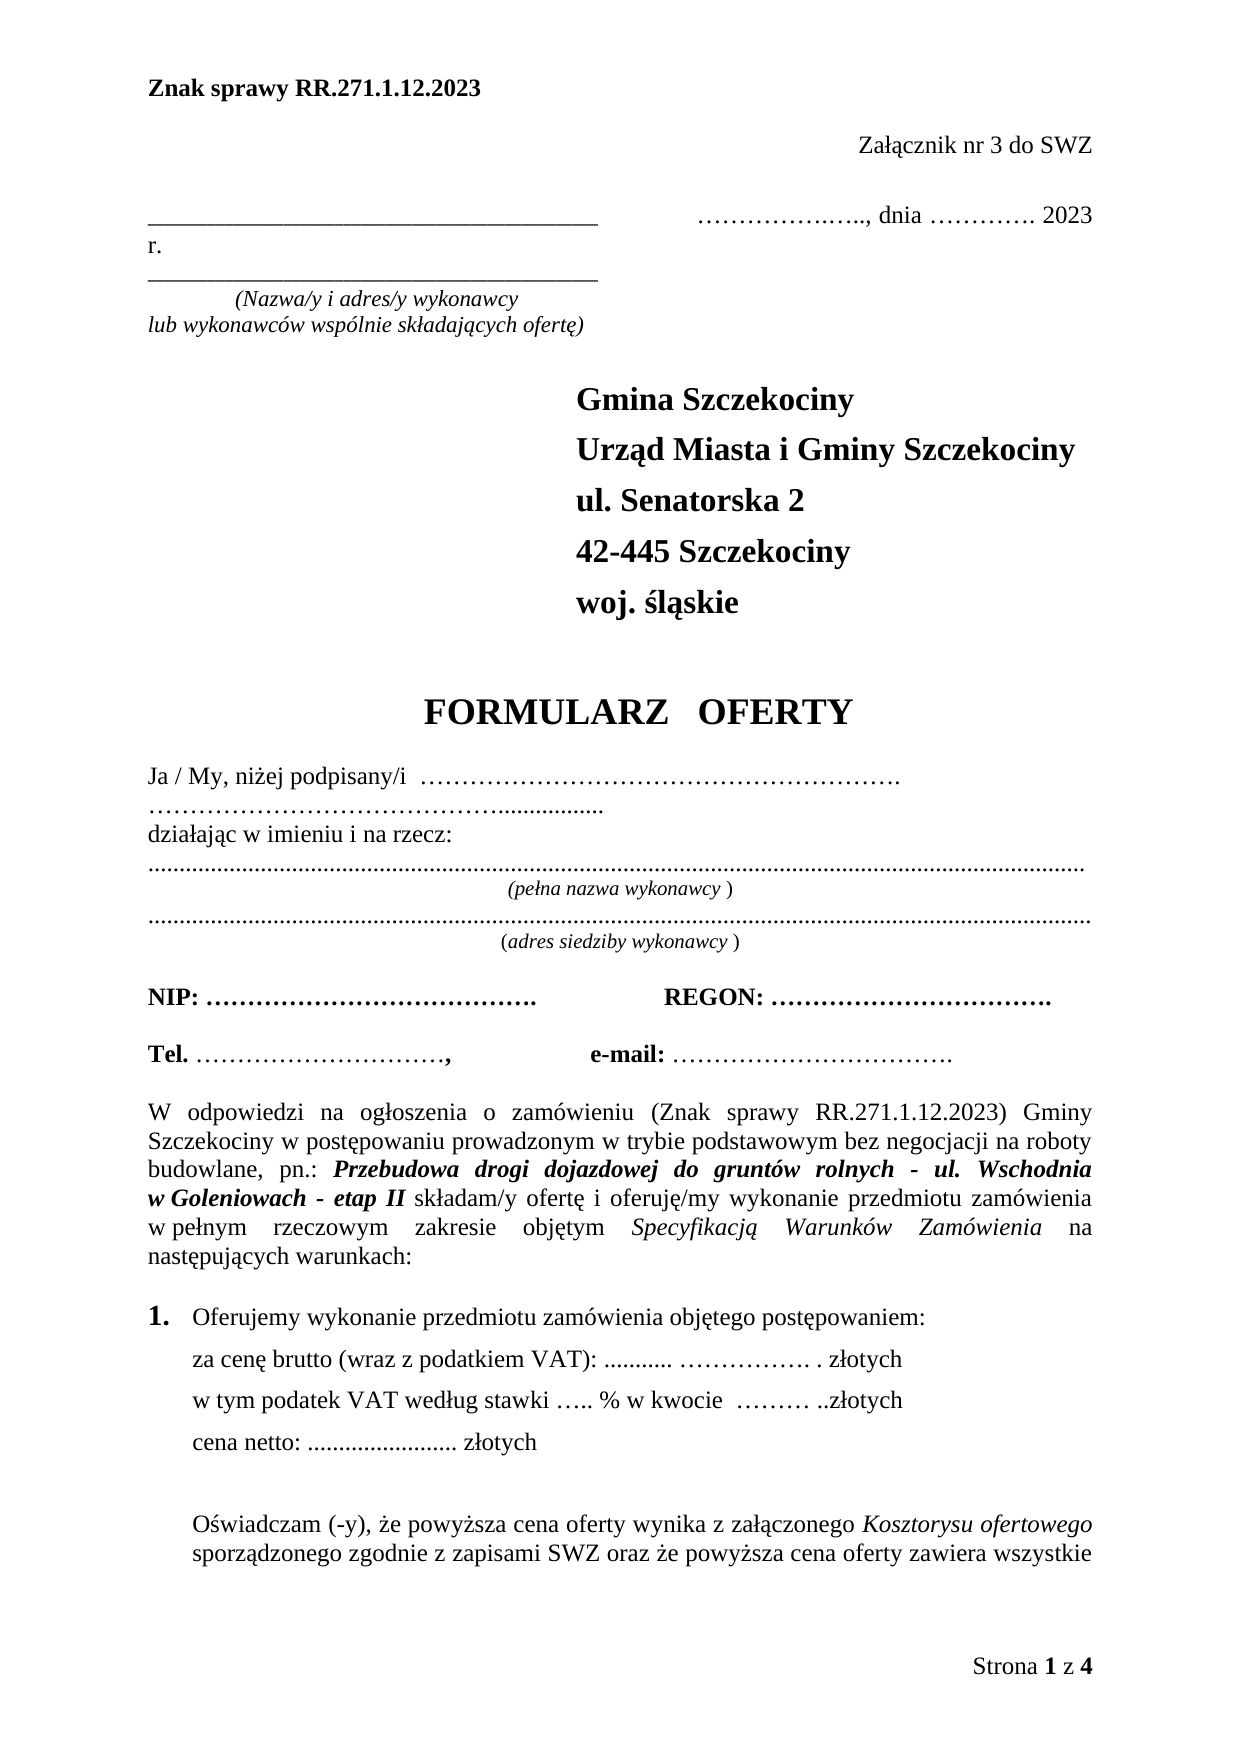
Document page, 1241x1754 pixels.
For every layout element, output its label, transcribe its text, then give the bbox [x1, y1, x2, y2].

text Załącznik nr 3 do SWZ [148, 131, 1093, 159]
text NIP: …………………………………. REGON: ……………………………. [148, 982, 1093, 1011]
text ...................................................................................................................................................... [148, 848, 1093, 876]
text Ja / My, niżej podpisany/i ………………………………………………….……………………………………................. [148, 761, 1093, 819]
text FORMULARZ OFERTY [185, 689, 1093, 733]
text za cenę brutto (wraz z podatkiem VAT): ........... ……………. . złotych [192, 1344, 1093, 1373]
text (pełna nazwa wykonawcy ) [148, 876, 1093, 900]
text Gmina Szczekociny [576, 379, 1093, 417]
text lub wykonawców wspólnie składających ofertę) [148, 311, 605, 337]
text (Nazwa/y i adres/y wykonawcy [148, 285, 605, 311]
text _____________________________________________________ [148, 258, 1093, 285]
text 42-445 Szczekociny [576, 531, 1093, 569]
text W odpowiedzi na ogłoszenia o zamówieniu (Znak sprawy RR.271.1.12.2023) Gminy Szczekociny w postępowaniu prowadzonym w trybie podstawowym bez negocjacji na roboty budowlane, pn.: Przebudowa drogi dojazdowej do gruntów rolnych - ul. Wschodnia w Goleniowach - etap II składam/y ofertę i oferuję/my wykonanie przedmiotu zamówienia w pełnym rzeczowym zakresie objętym Specyfikacją Warunków Zamówienia na następujących warunkach: [148, 1097, 1093, 1269]
text ul. Senatorska 2 [576, 480, 1093, 519]
text _____________________________________________________ …………….….., dnia …………. 2023 r. [148, 201, 1093, 258]
text cena netto: ........................ złotych [192, 1427, 1093, 1456]
text działając w imieniu i na rzecz: [148, 819, 1093, 848]
text ....................................................................................................................................................... [148, 900, 1093, 929]
title woj. śląskie [576, 582, 1093, 620]
text w tym podatek VAT według stawki ….. % w kwocie ……… ..złotych [192, 1386, 1093, 1414]
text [192, 1509, 1093, 1567]
text Urząd Miasta i Gminy Szczekociny [576, 429, 1093, 468]
text Tel. …………………………, e-mail: ……………………………. [148, 1039, 1093, 1068]
list Oferujemy wykonanie przedmiotu zamówienia objętego postępowaniem: [148, 1298, 1093, 1332]
text (adres siedziby wykonawcy ) [148, 929, 1093, 953]
